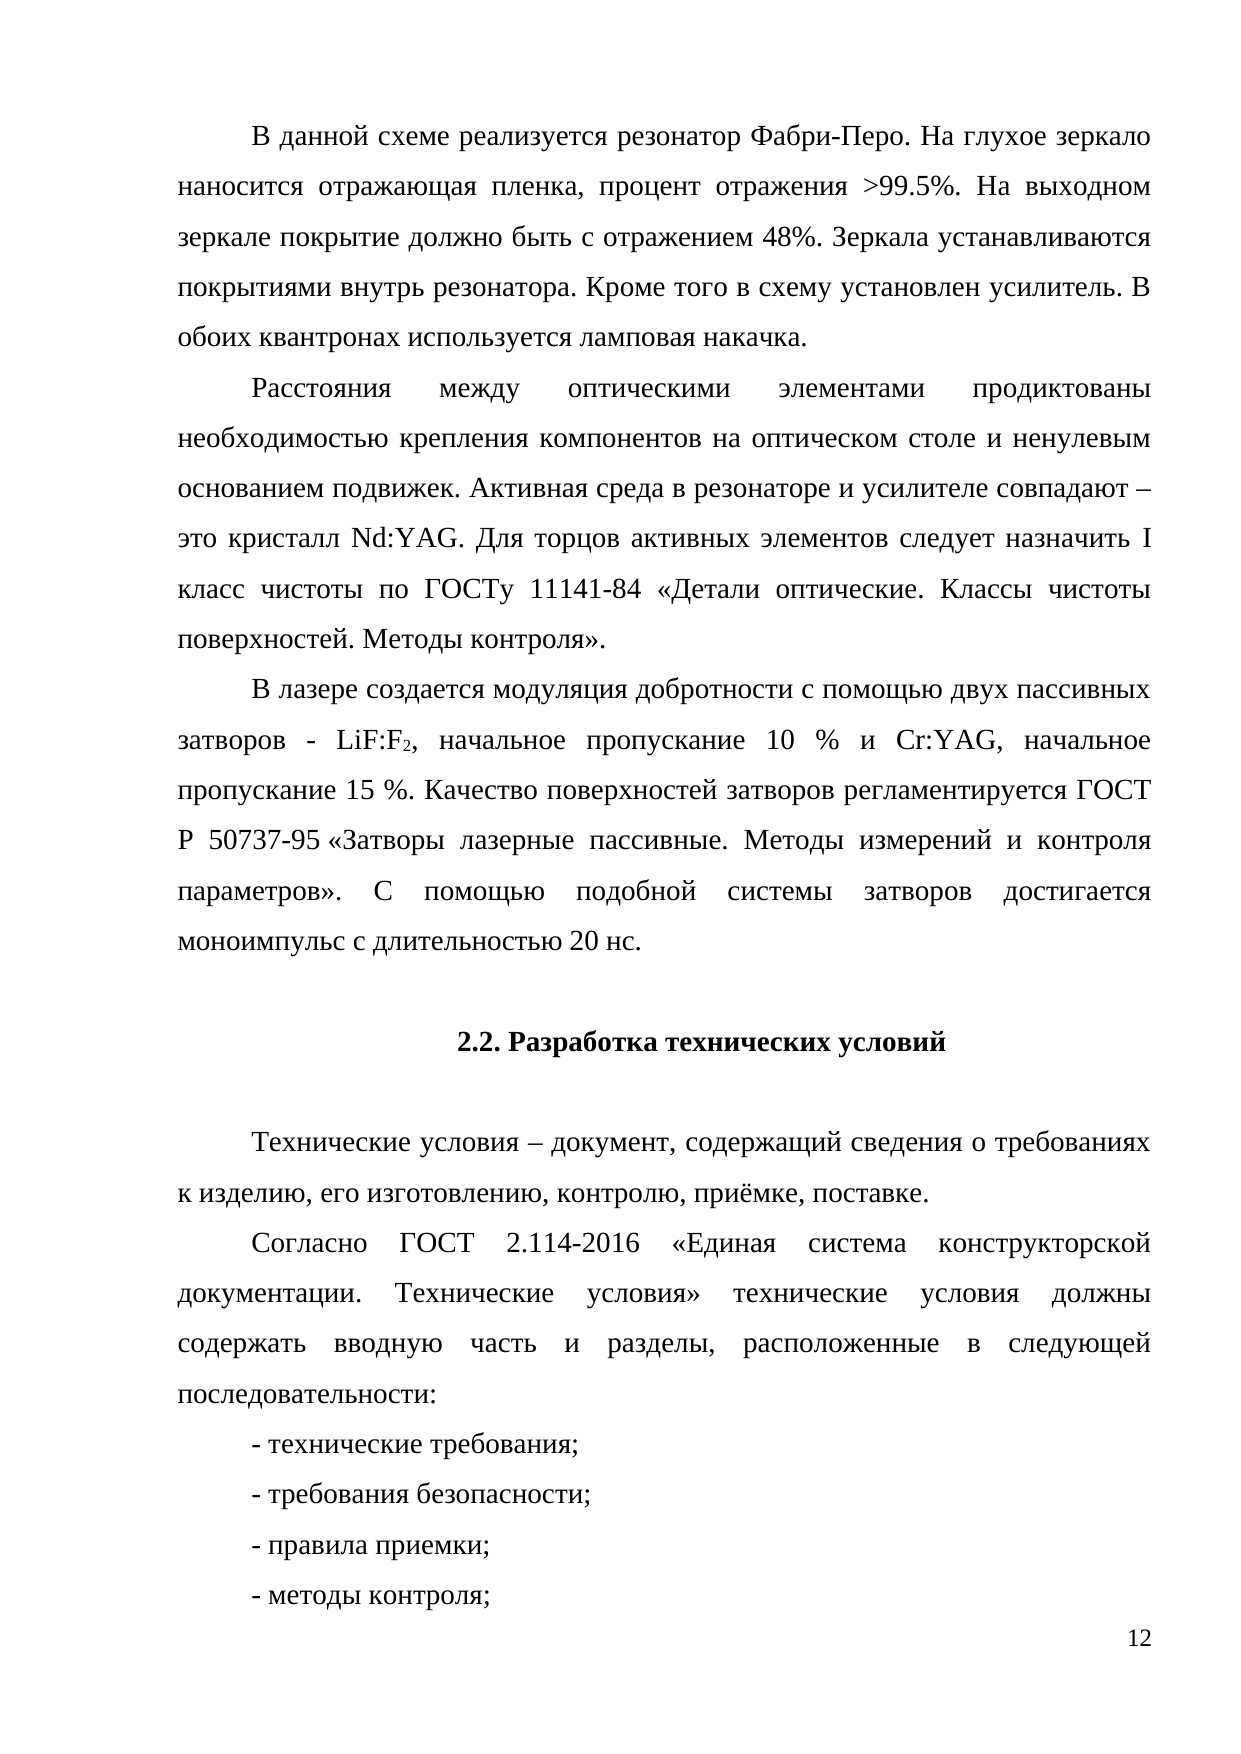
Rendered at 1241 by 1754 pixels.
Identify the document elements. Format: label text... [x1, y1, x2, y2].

text - технические требования; [177, 1426, 1152, 1460]
text Расстояния между оптическими элементами продиктованы необходимостью крепления компонентов на оптическом столе и ненулевым основанием подвижек. Активная среда в резонаторе и усилителе совпадают – это кристалл Nd:YAG. Для торцов активных элементов следует назначить I класс чистоты по ГОСТу 11141-84 «Детали оптические. Классы чистоты поверхностей. Методы контроля». [177, 370, 1152, 655]
text Технические условия – документ, содержащий сведения о требованиях к изделию, его изготовлению, контролю, приёмке, поставке. [177, 1124, 1152, 1208]
text В данной схеме реализуется резонатор Фабри-Перо. На глухое зеркало наносится отражающая пленка, процент отражения >99.5%. На выходном зеркале покрытие должно быть с отражением 48%. Зеркала устанавливаются покрытиями внутрь резонатора. Кроме того в схему установлен усилитель. В обоих квантронах используется ламповая накачка. [177, 118, 1152, 353]
text В лазере создается модуляция добротности с помощью двух пассивных затворов - LiF:F2, начальное пропускание 10 % и Cr:YAG, начальное пропускание 15 %. Качество поверхностей затворов регламентируется ГОСТ Р 50737-95 «Затворы лазерные пассивные. Методы измерений и контроля параметров». С помощью подобной системы затворов достигается моноимпульс с длительностью 20 нс. [177, 672, 1152, 957]
text - требования безопасности; [177, 1477, 1152, 1510]
text Согласно ГОСТ 2.114-2016 «Единая система конструкторской документации. Технические условия» технические условия должны содержать вводную часть и разделы, расположенные в следующей последовательности: [177, 1225, 1152, 1409]
text - методы контроля; [177, 1577, 1152, 1611]
text - правила приемки; [177, 1527, 1152, 1560]
text 2.2. Разработка технических условий [177, 1024, 1152, 1057]
